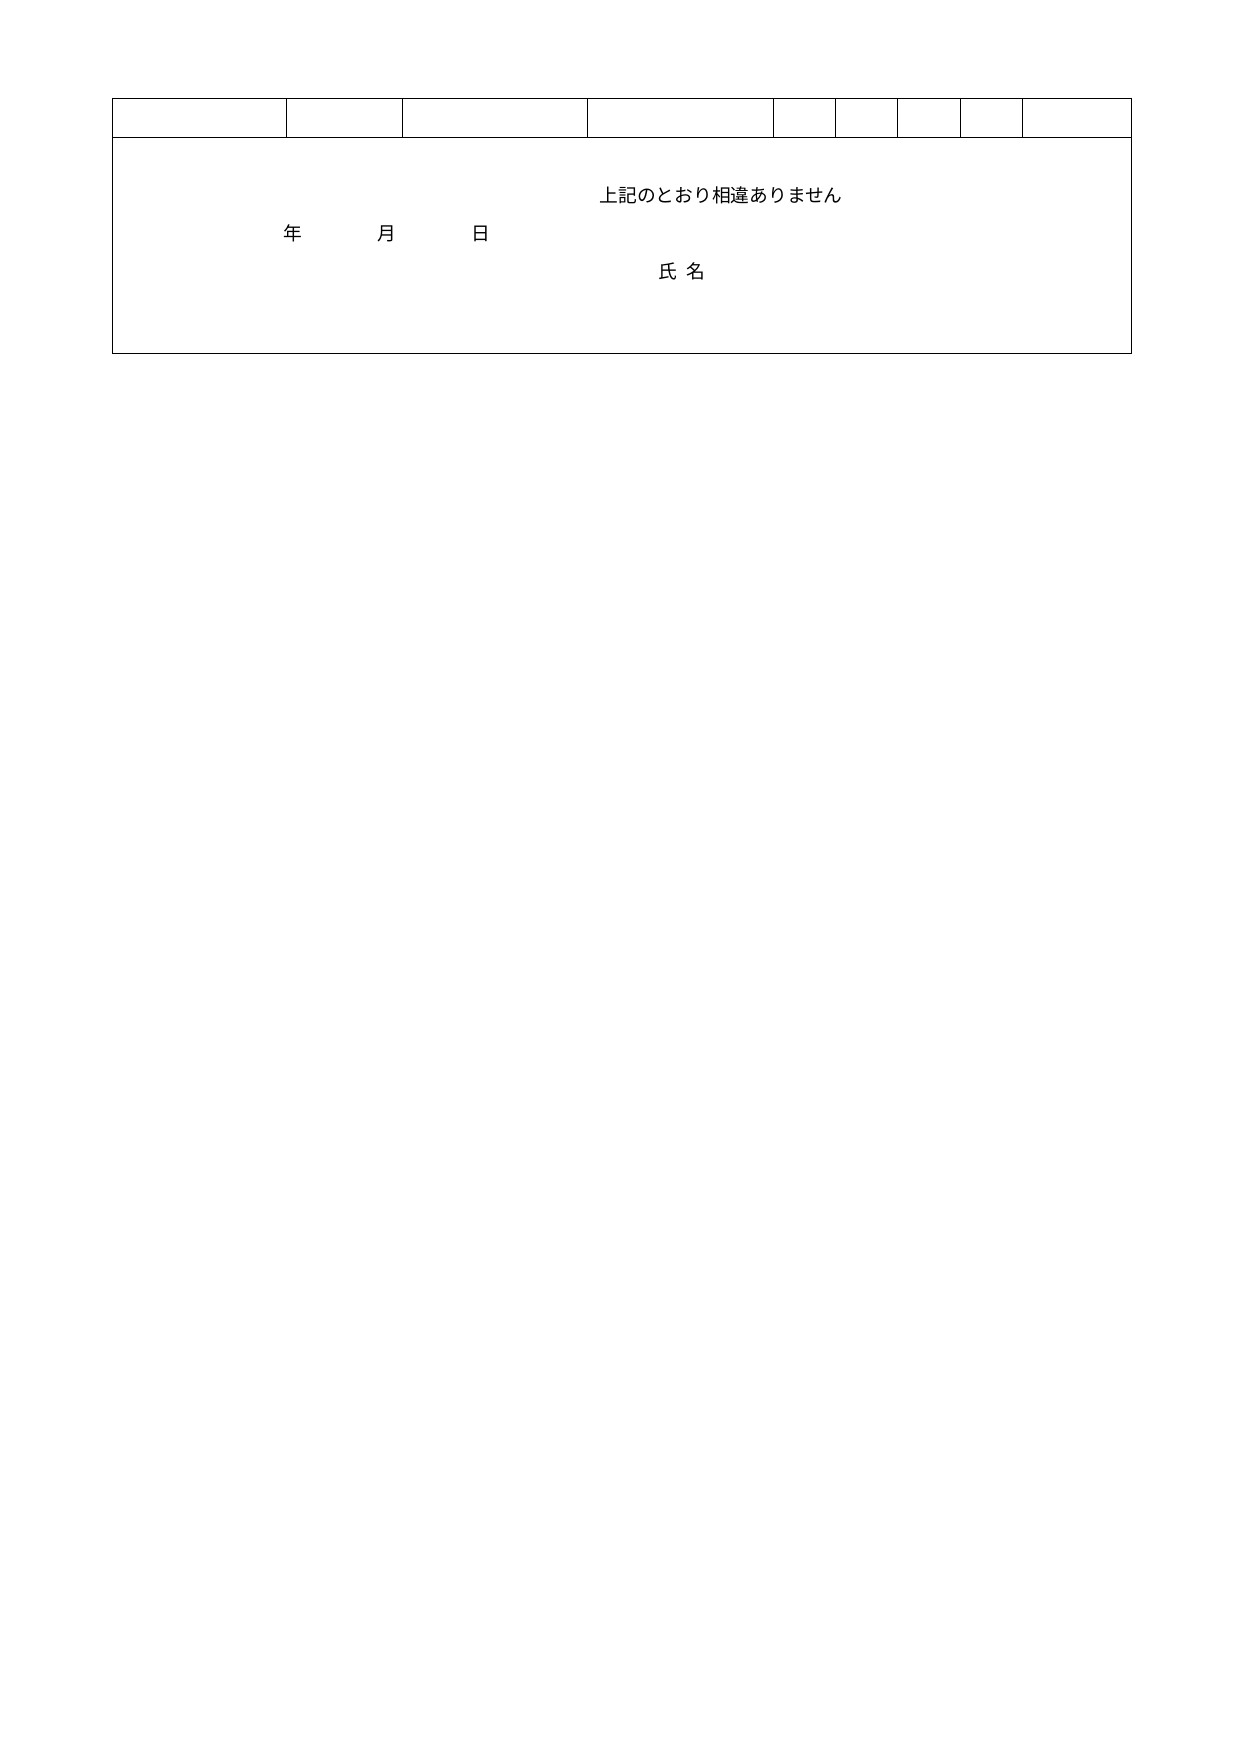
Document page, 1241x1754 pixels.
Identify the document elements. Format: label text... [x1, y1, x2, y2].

table_cell [403, 99, 587, 137]
table_cell [774, 99, 835, 137]
table_cell [898, 99, 960, 137]
table_cell [113, 99, 286, 137]
table_cell [836, 99, 897, 137]
table_cell [287, 99, 402, 137]
table_cell 上記のとおり相違ありません 年 月 日 氏名 [113, 138, 1131, 353]
table_cell [1023, 99, 1131, 137]
table_cell [588, 99, 773, 137]
table_cell [961, 99, 1022, 137]
